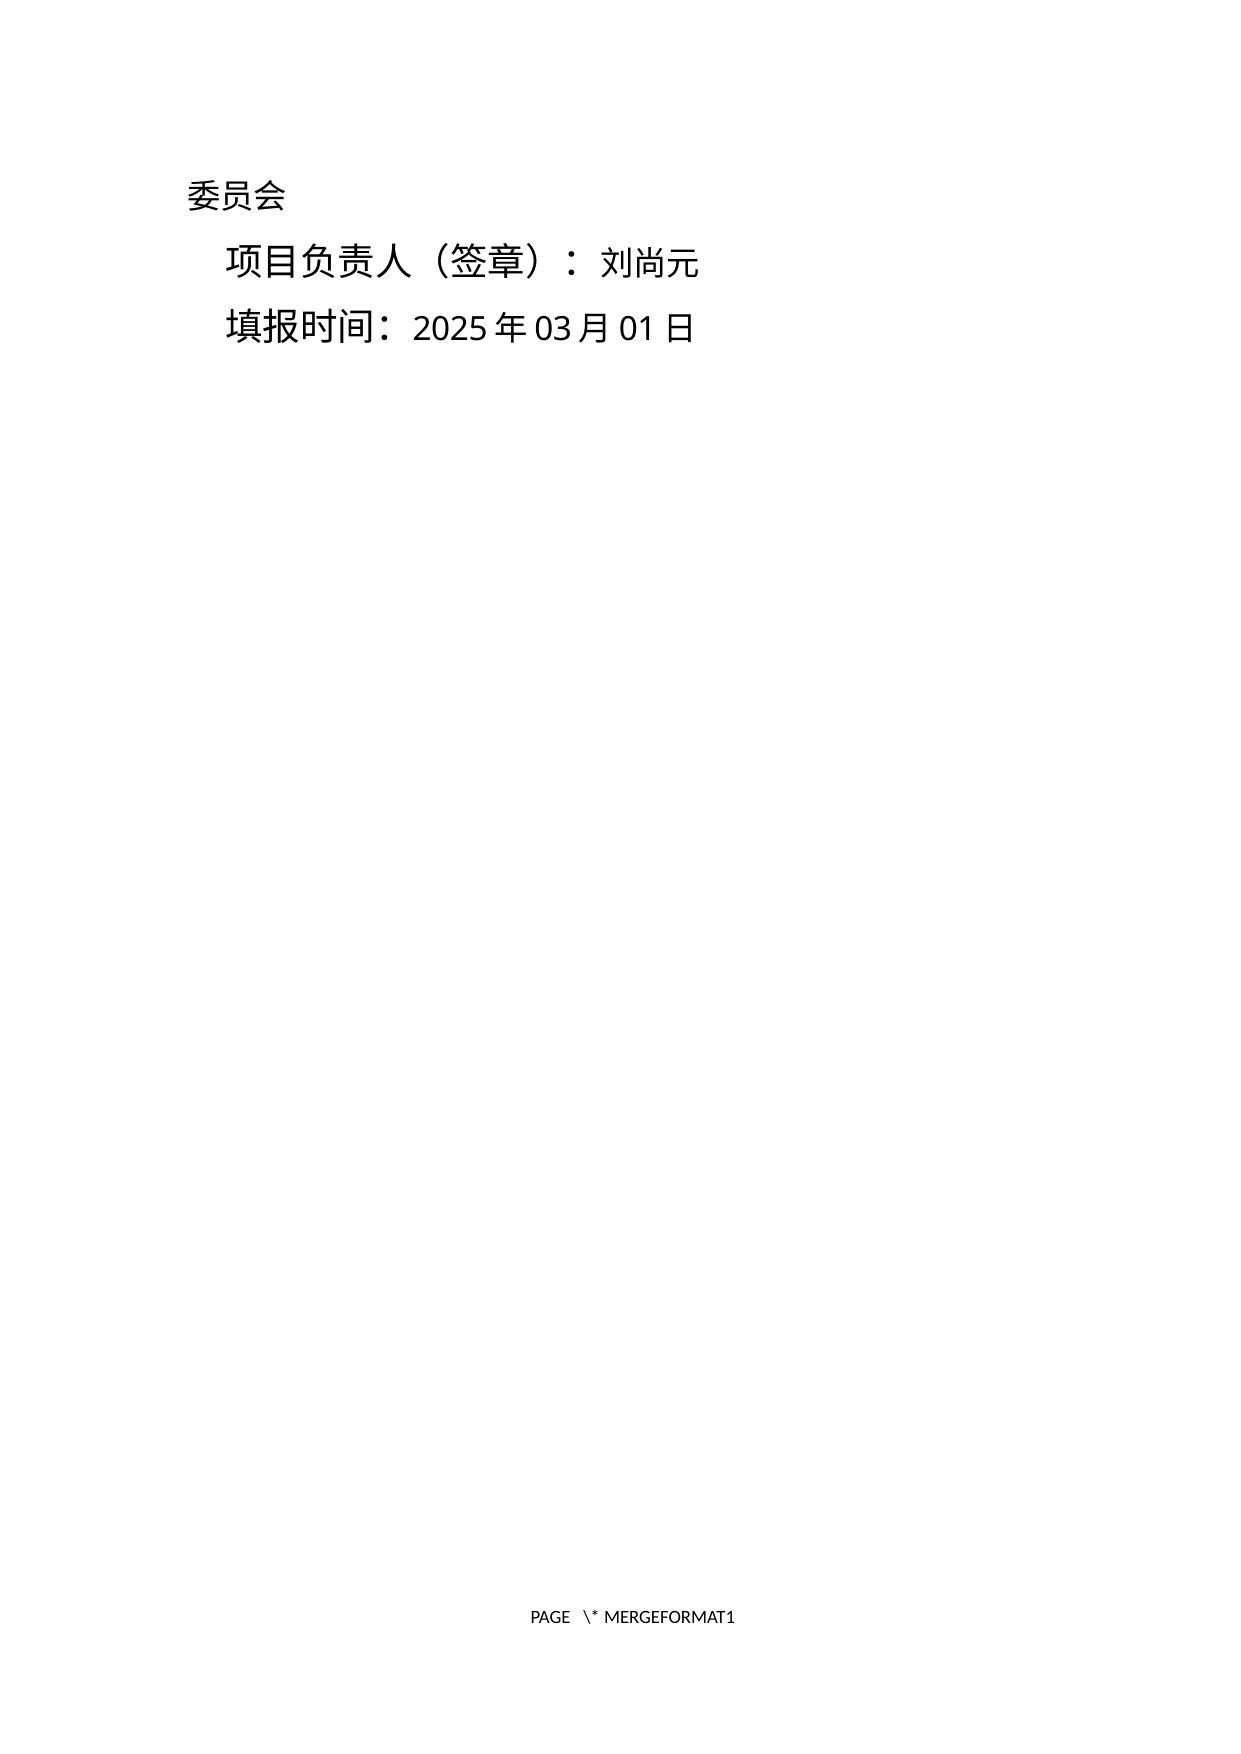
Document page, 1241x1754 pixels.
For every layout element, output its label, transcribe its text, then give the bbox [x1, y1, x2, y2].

text 填报时间：2025年03月01日 [187, 292, 1078, 357]
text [187, 162, 1078, 227]
text 项目负责人（签章）：刘尚元 [187, 227, 1078, 292]
